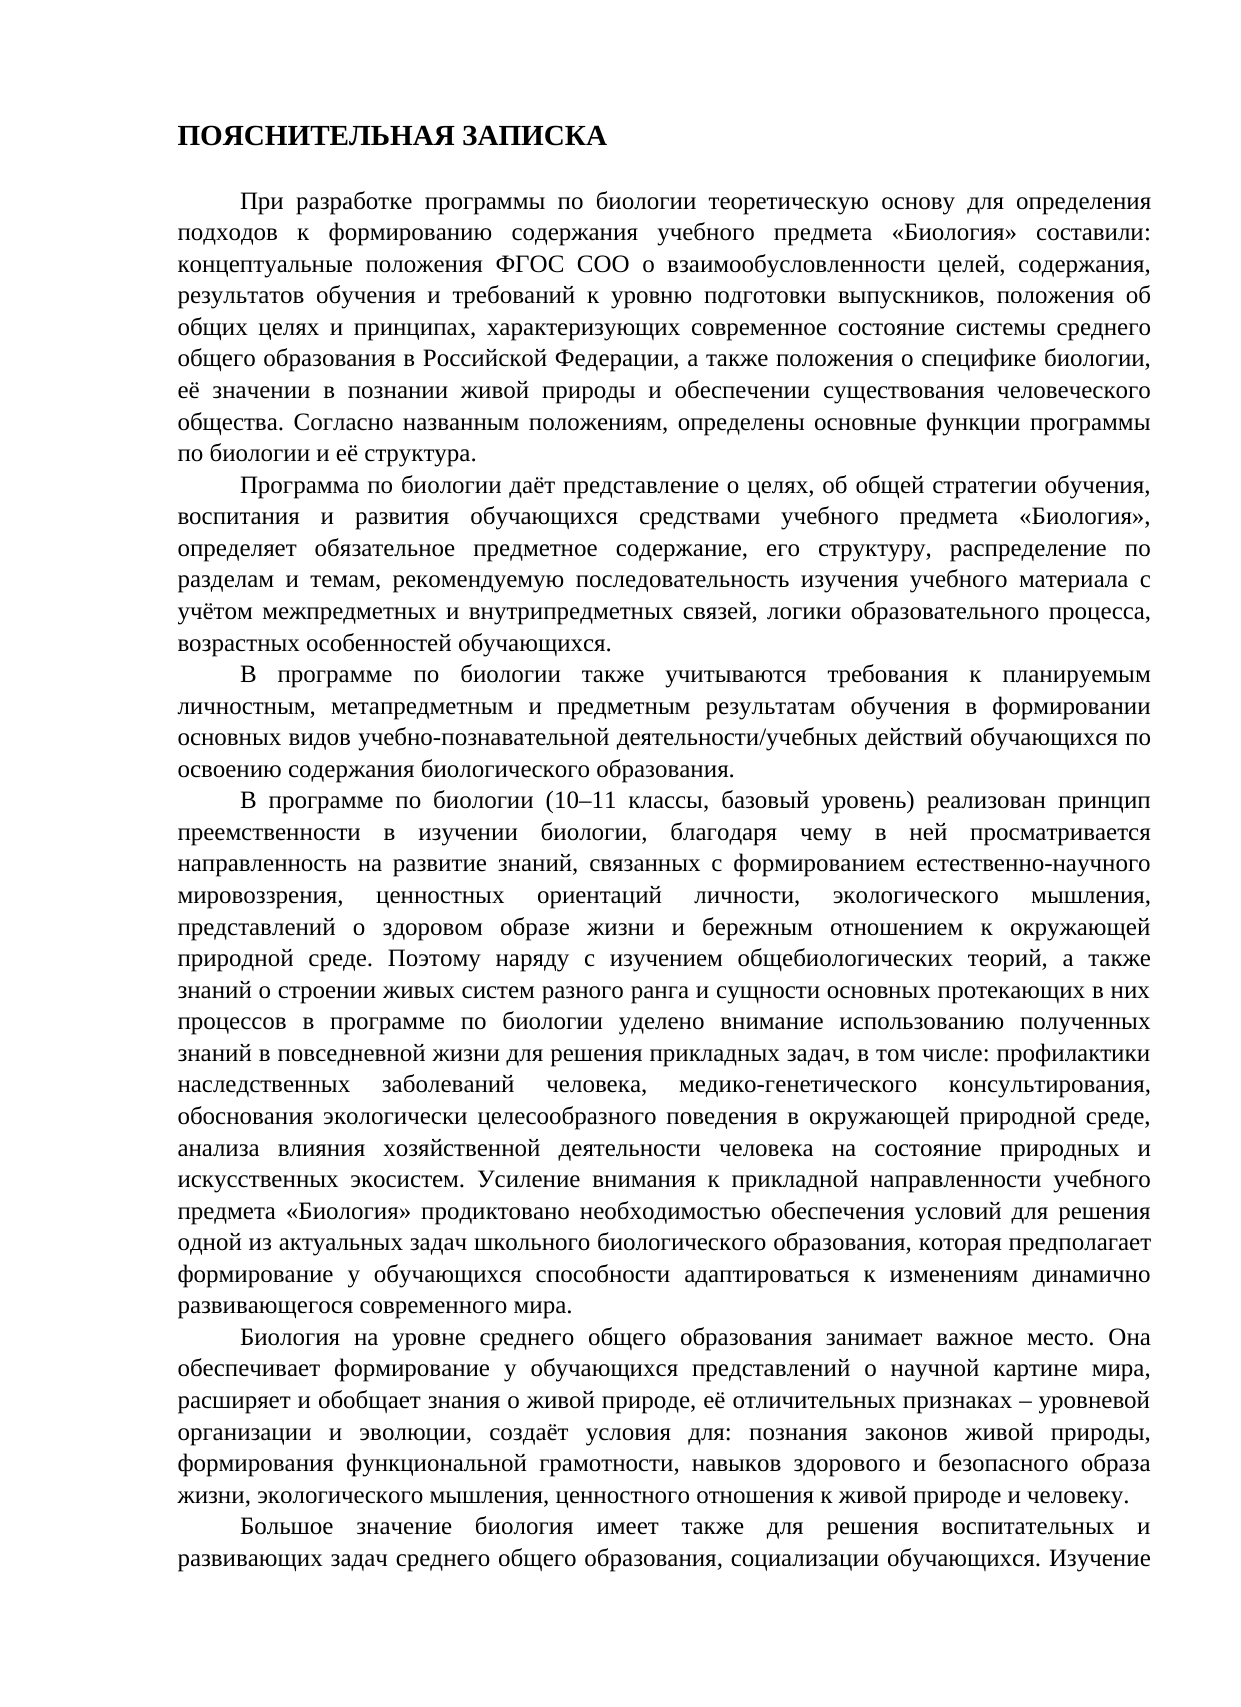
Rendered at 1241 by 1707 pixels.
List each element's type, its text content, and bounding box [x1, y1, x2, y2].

text Программа по биологии даёт представление о целях, об общей стратегии обучения, воспитания и развития обучающихся средствами учебного предмета «Биология», определяет обязательное предметное содержание, его структуру, распределение по разделам и темам, рекомендуемую последовательность изучения учебного материала с учётом межпредметных и внутрипредметных связей, логики образовательного процесса, возрастных особенностей обучающихся. [177, 470, 1152, 656]
text В программе по биологии также учитываются требования к планируемым личностным, метапредметным и предметным результатам обучения в формировании основных видов учебно-познавательной деятельности/учебных действий обучающихся по освоению содержания биологического образования. [177, 659, 1152, 783]
text Биология на уровне среднего общего образования занимает важное место. Она обеспечивает формирование у обучающихся представлений о научной картине мира, расширяет и обобщает знания о живой природе, её отличительных признаках – уровневой организации и эволюции, создаёт условия для: познания законов живой природы, формирования функциональной грамотности, навыков здорового и безопасного образа жизни, экологического мышления, ценностного отношения к живой природе и человеку. [177, 1322, 1152, 1508]
text ПОЯСНИТЕЛЬНАЯ ЗАПИСКА [177, 118, 1152, 152]
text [177, 1511, 1152, 1572]
text В программе по биологии (10–11 классы, базовый уровень) реализован принцип преемственности в изучении биологии, благодаря чему в ней просматривается направленность на развитие знаний, связанных с формированием естественно-научного мировоззрения, ценностных ориентаций личности, экологического мышления, представлений о здоровом образе жизни и бережным отношением к окружающей природной среде. Поэтому наряду с изучением общебиологических теорий, а также знаний о строении живых систем разного ранга и сущности основных протекающих в них процессов в программе по биологии уделено внимание использованию полученных знаний в повседневной жизни для решения прикладных задач, в том числе: профилактики наследственных заболеваний человека, медико-генетического консультирования, обоснования экологически целесообразного поведения в окружающей природной среде, анализа влияния хозяйственной деятельности человека на состояние природных и искусственных экосистем. Усиление внимания к прикладной направленности учебного предмета «Биология» продиктовано необходимостью обеспечения условий для решения одной из актуальных задач школьного биологического образования, которая предполагает формирование у обучающихся способности адаптироваться к изменениям динамично развивающегося современного мира. [177, 785, 1152, 1319]
text При разработке программы по биологии теоретическую основу для определения подходов к формированию содержания учебного предмета «Биология» составили: концептуальные положения ФГОС СОО о взаимообусловленности целей, содержания, результатов обучения и требований к уровню подготовки выпускников, положения об общих целях и принципах, характеризующих современное состояние системы среднего общего образования в Российской Федерации, а также положения о специфике биологии, её значении в познании живой природы и обеспечении существования человеческого общества. Согласно названным положениям, определены основные функции программы по биологии и её структура. [177, 186, 1152, 467]
